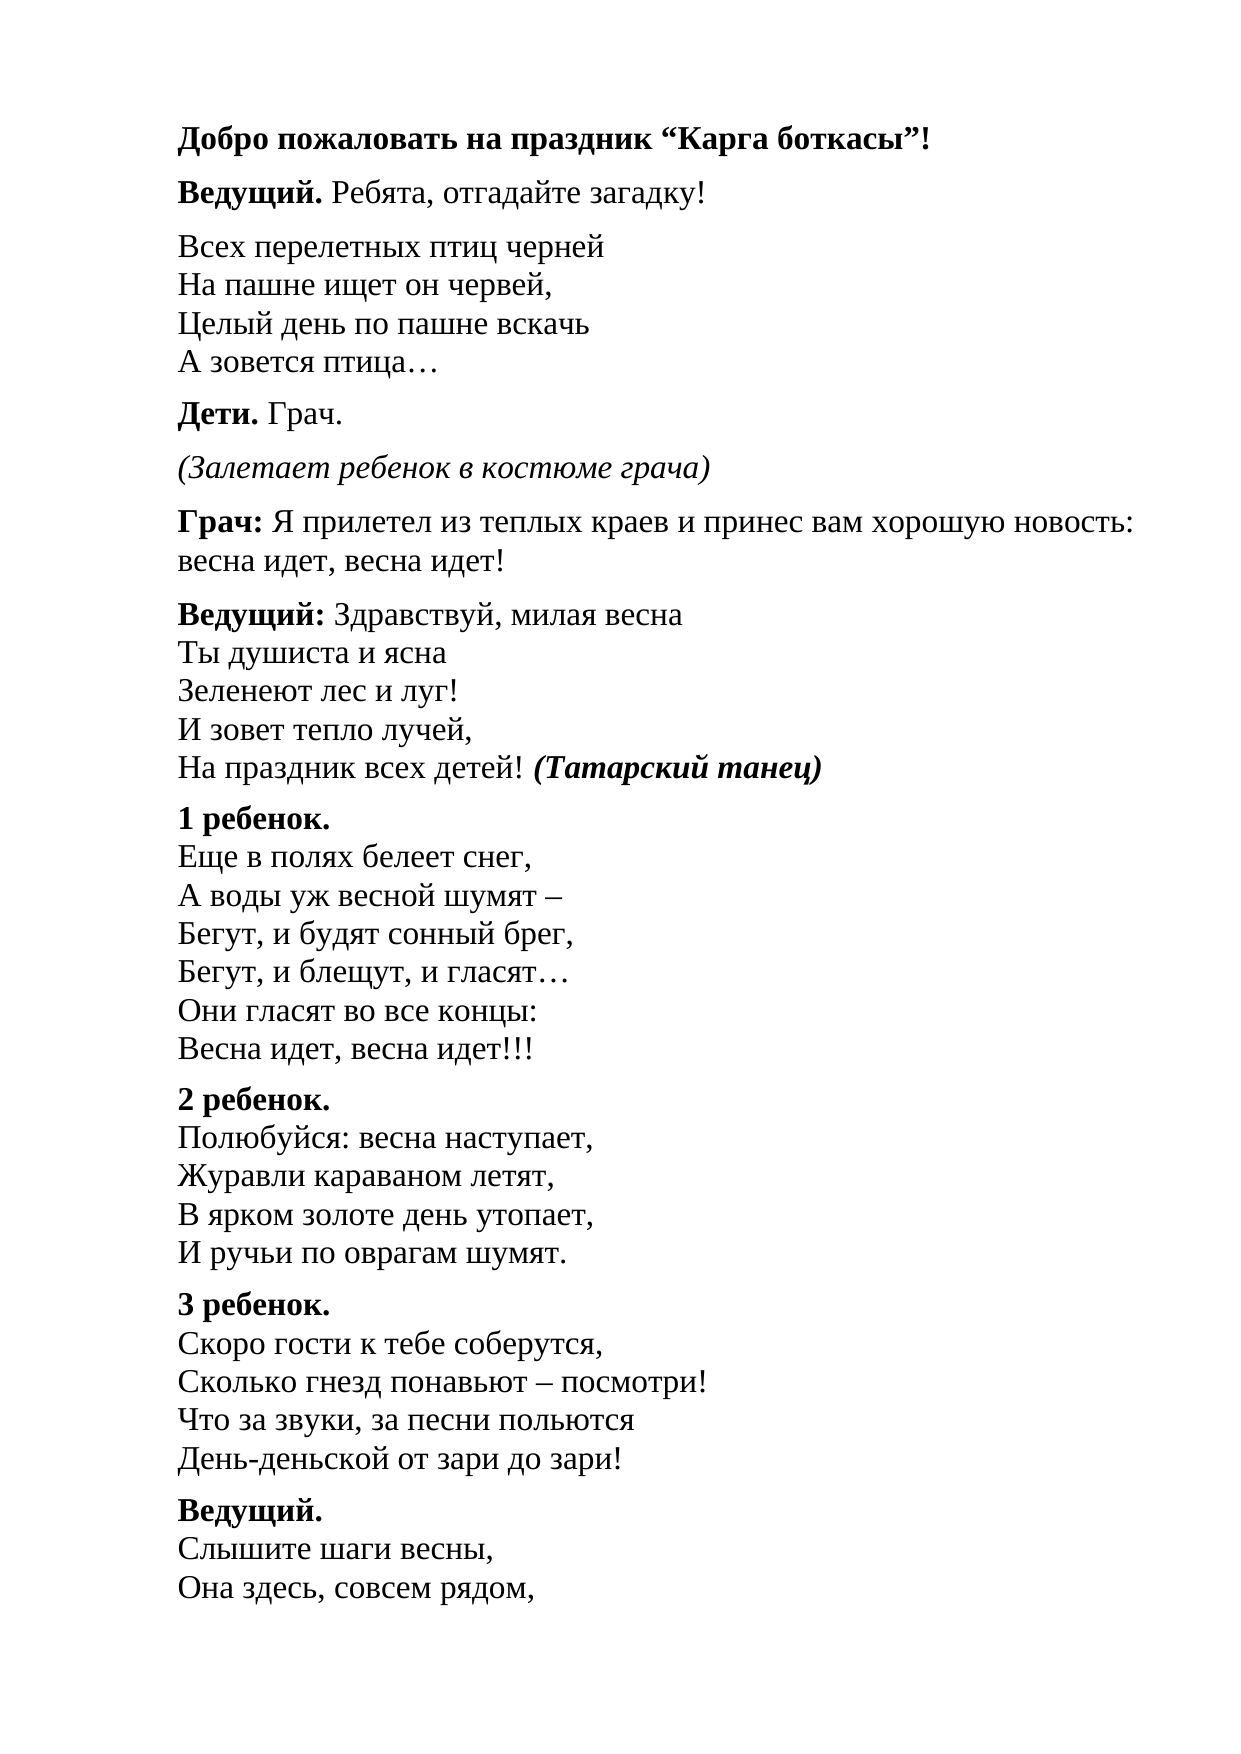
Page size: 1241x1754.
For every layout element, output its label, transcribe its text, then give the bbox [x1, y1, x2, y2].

text Еще в полях белеет снег, А воды уж весной шумят – Бегут, и будят сонный брег, Бегут, и блещут, и гласят… Они гласят во все концы: Весна идет, весна идет!!! [177, 837, 1152, 1067]
text 1 ребенок. [177, 798, 1152, 837]
text На праздник всех детей! (Татарский танец) [177, 747, 1152, 786]
text Ведущий. Ребята, отгадайте загадку! [177, 172, 1152, 211]
text Грач: Я прилетел из теплых краев и принес вам хорошую новость: весна идет, весна идет! [177, 502, 1152, 578]
text Ведущий: Здравствуй, милая весна [177, 594, 1152, 632]
text Дети. Грач. [177, 393, 1152, 432]
text 2 ребенок. [177, 1079, 1152, 1117]
text Ведущий. [177, 1490, 1152, 1529]
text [177, 1529, 1152, 1605]
text Скоро гости к тебе соберутся, Сколько гнезд понавьют – посмотри! Что за звуки, за песни польются День-деньской от зари до зари! [177, 1323, 1152, 1476]
text Добро пожаловать на праздник “Карга боткасы”! [177, 118, 1152, 156]
text Ты душиста и ясна [177, 632, 1152, 671]
text И зовет тепло лучей, [177, 709, 1152, 747]
text Полюбуйся: весна наступает, Журавли караваном летят, В ярком золоте день утопает, И ручьи по оврагам шумят. [177, 1117, 1152, 1271]
text 3 ребенок. [177, 1285, 1152, 1323]
text (Залетает ребенок в костюме грача) [177, 448, 1152, 486]
text Всех перелетных птиц черней На пашне ищет он червей, Целый день по пашне вскачь А зовется птица… [177, 226, 1152, 379]
text Зеленеют лес и луг! [177, 671, 1152, 709]
